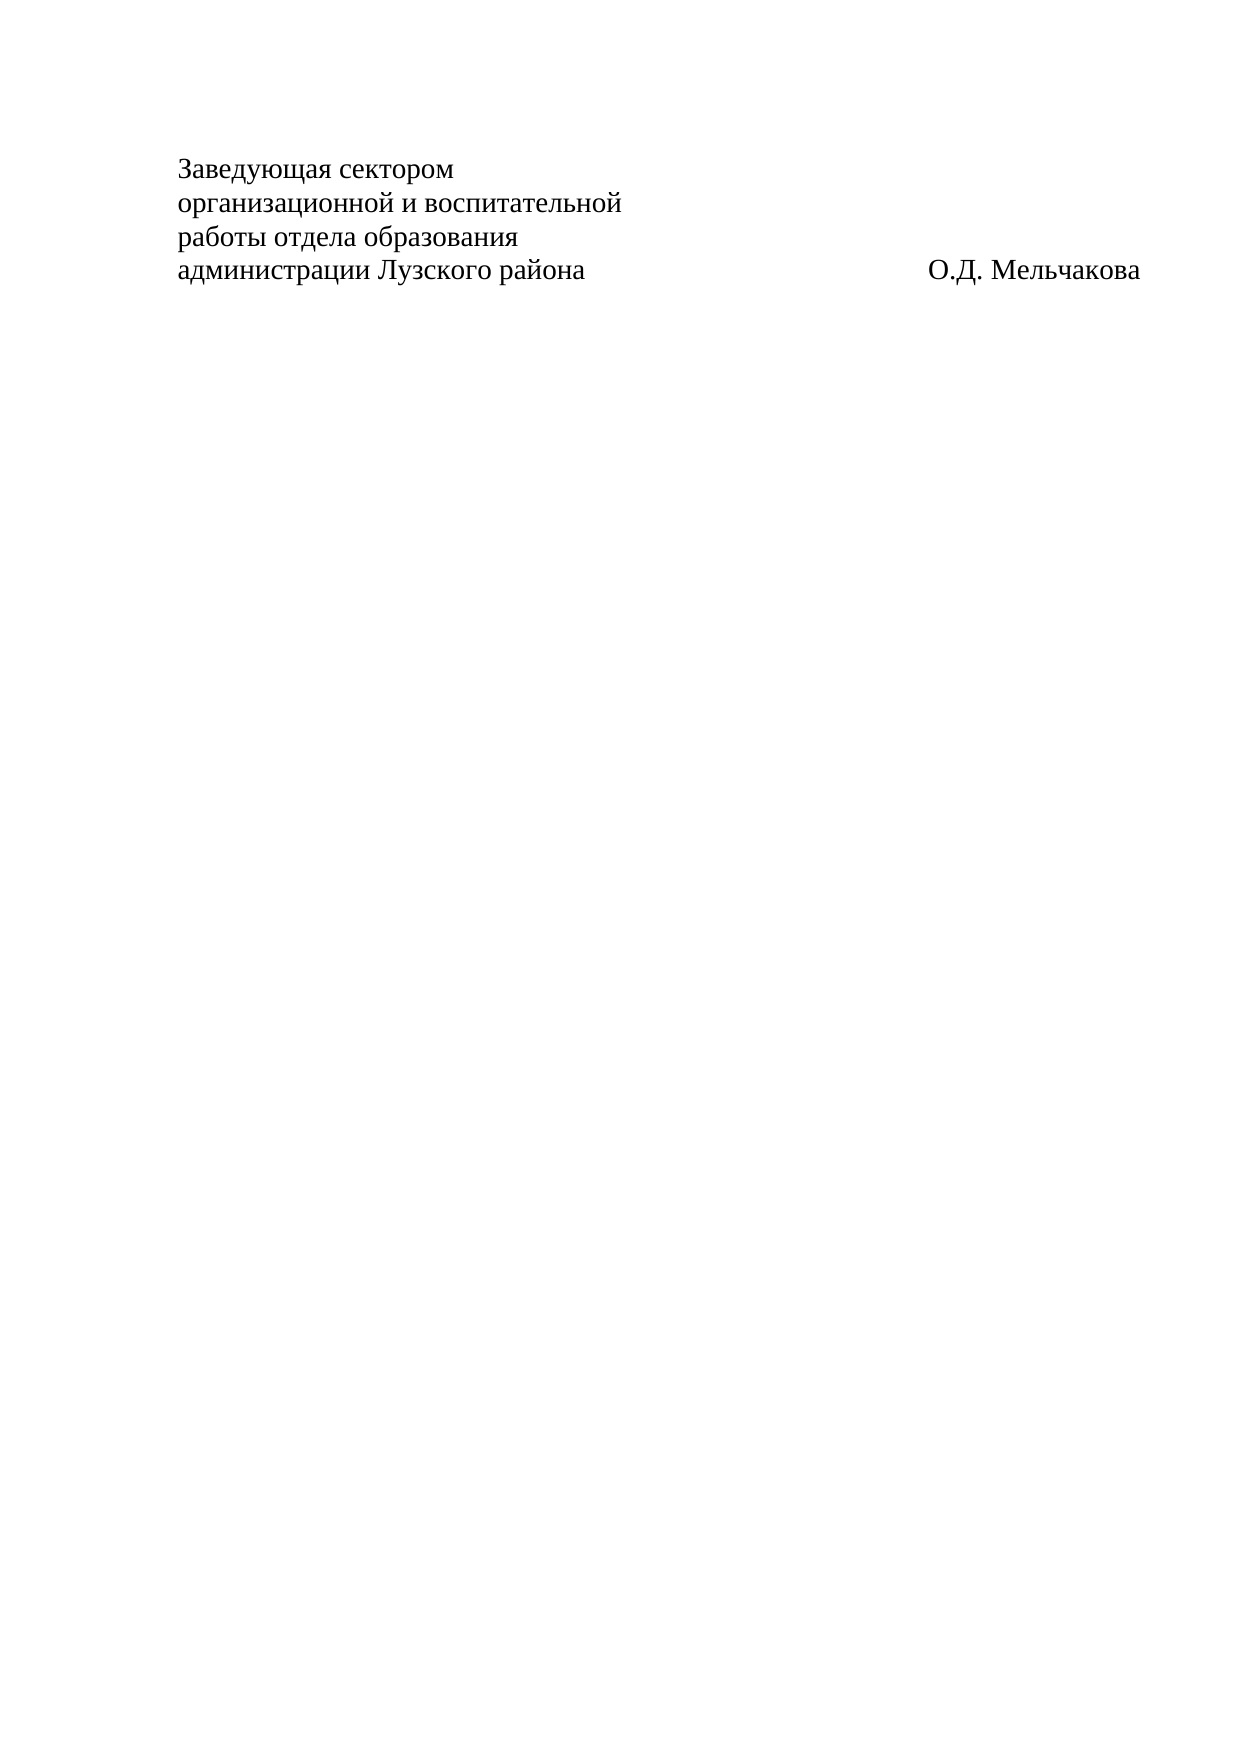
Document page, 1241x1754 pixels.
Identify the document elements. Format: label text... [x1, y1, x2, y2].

text организационной и воспитательной [177, 185, 1152, 219]
text работы отдела образования [177, 219, 1152, 252]
text Заведующая сектором [177, 152, 1152, 185]
text администрации Лузского района О.Д. Мельчакова [177, 252, 1152, 286]
